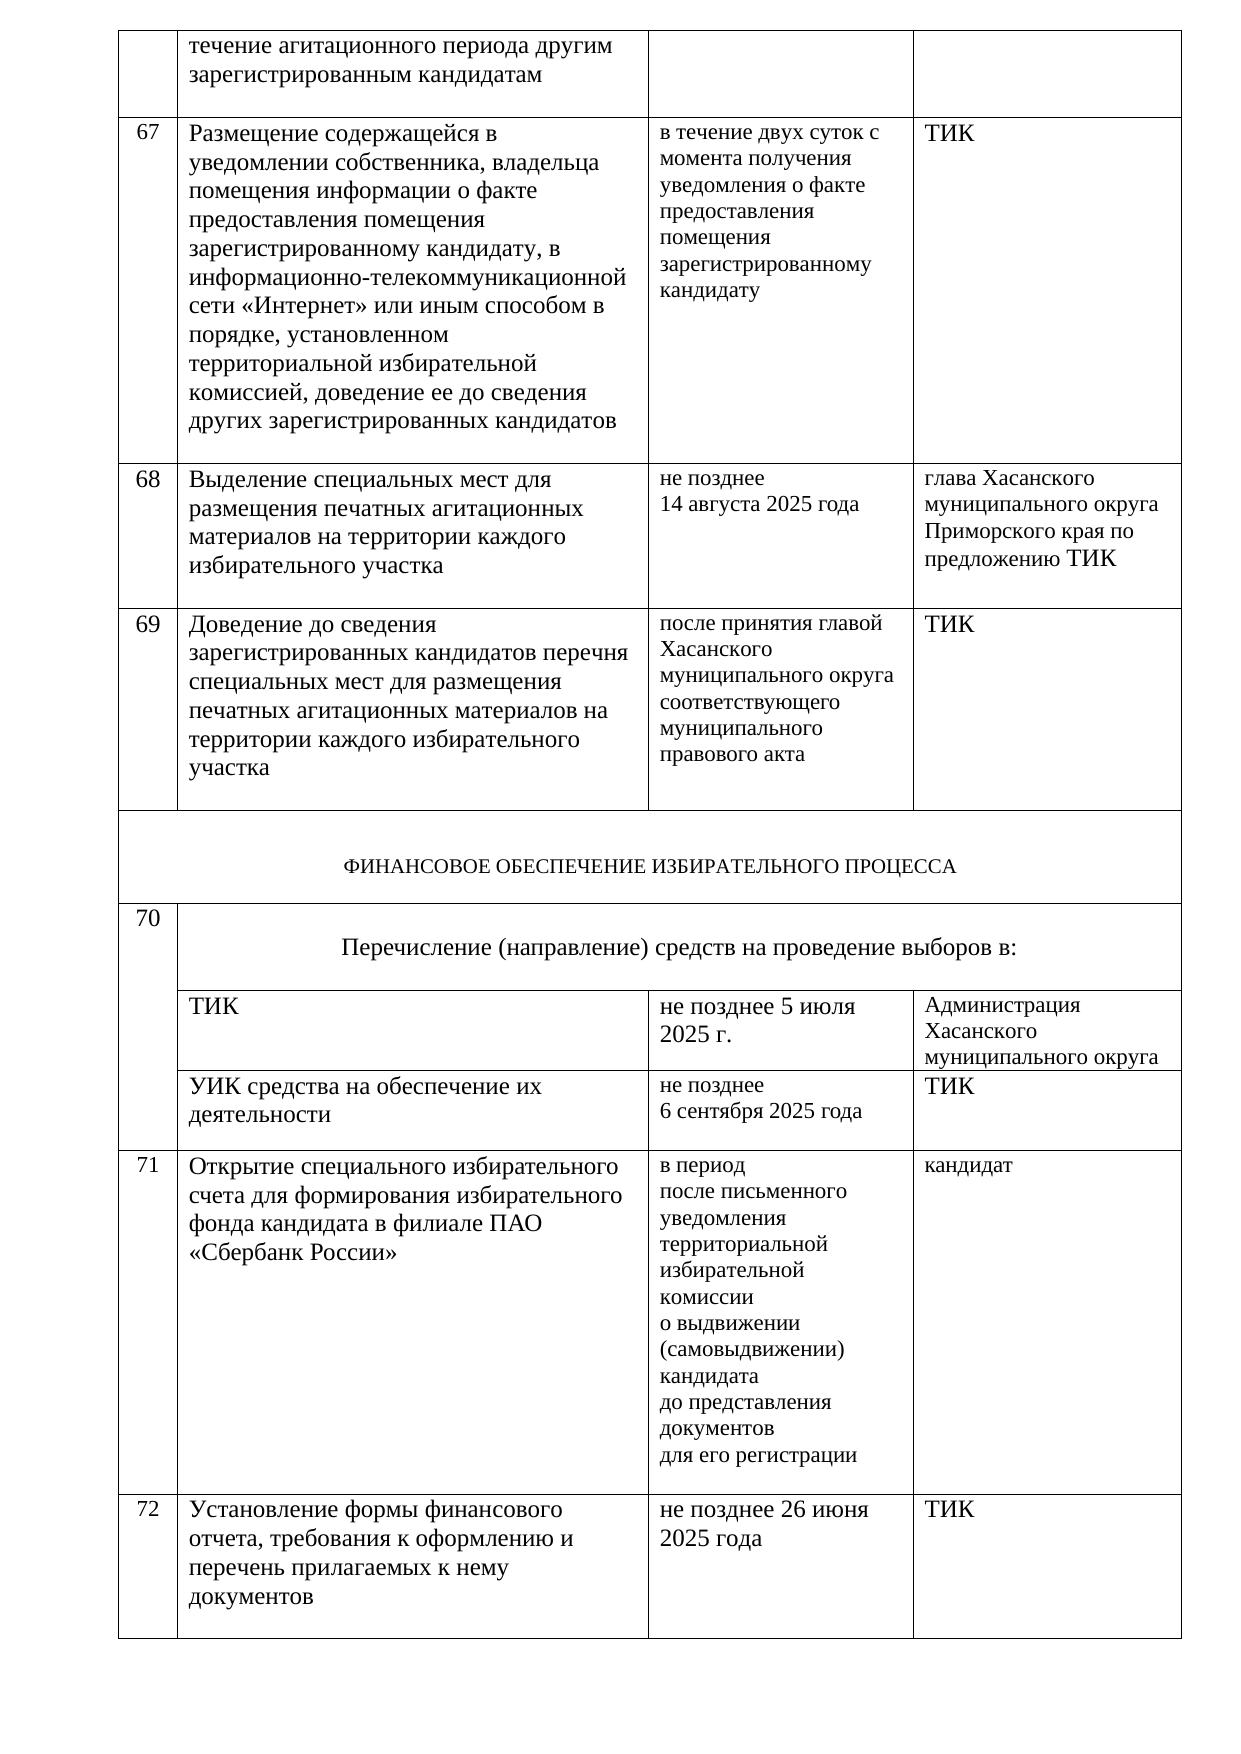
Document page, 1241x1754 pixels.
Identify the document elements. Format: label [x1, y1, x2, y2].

table_header [178, 464, 648, 608]
table_header [914, 991, 1181, 1070]
table_header [914, 31, 1181, 117]
table_header [914, 1151, 1181, 1494]
table_header [649, 1151, 913, 1494]
table_header [649, 31, 913, 117]
table_header [649, 1495, 913, 1638]
table_header [914, 118, 1181, 463]
table_header [178, 991, 648, 1070]
table_header [649, 464, 913, 608]
table_header [914, 609, 1181, 810]
table_header [178, 1151, 648, 1494]
table_header [119, 904, 177, 1150]
table_header [178, 118, 648, 463]
table_header [119, 1495, 177, 1638]
table_header [119, 811, 1181, 903]
table_header [914, 1071, 1181, 1150]
table_header [914, 464, 1181, 608]
table_header [119, 1151, 177, 1494]
table_header [119, 31, 177, 117]
table_header [649, 118, 913, 463]
table_header [649, 1071, 913, 1150]
table_header [178, 1495, 648, 1638]
table_header [914, 1495, 1181, 1638]
table_header [119, 609, 177, 810]
table_header [178, 1071, 648, 1150]
table_header [649, 609, 913, 810]
table_header [119, 118, 177, 463]
table_header [119, 464, 177, 608]
table_header [178, 31, 648, 117]
table_header [178, 904, 1181, 990]
table_header [649, 991, 913, 1070]
table_header [178, 609, 648, 810]
